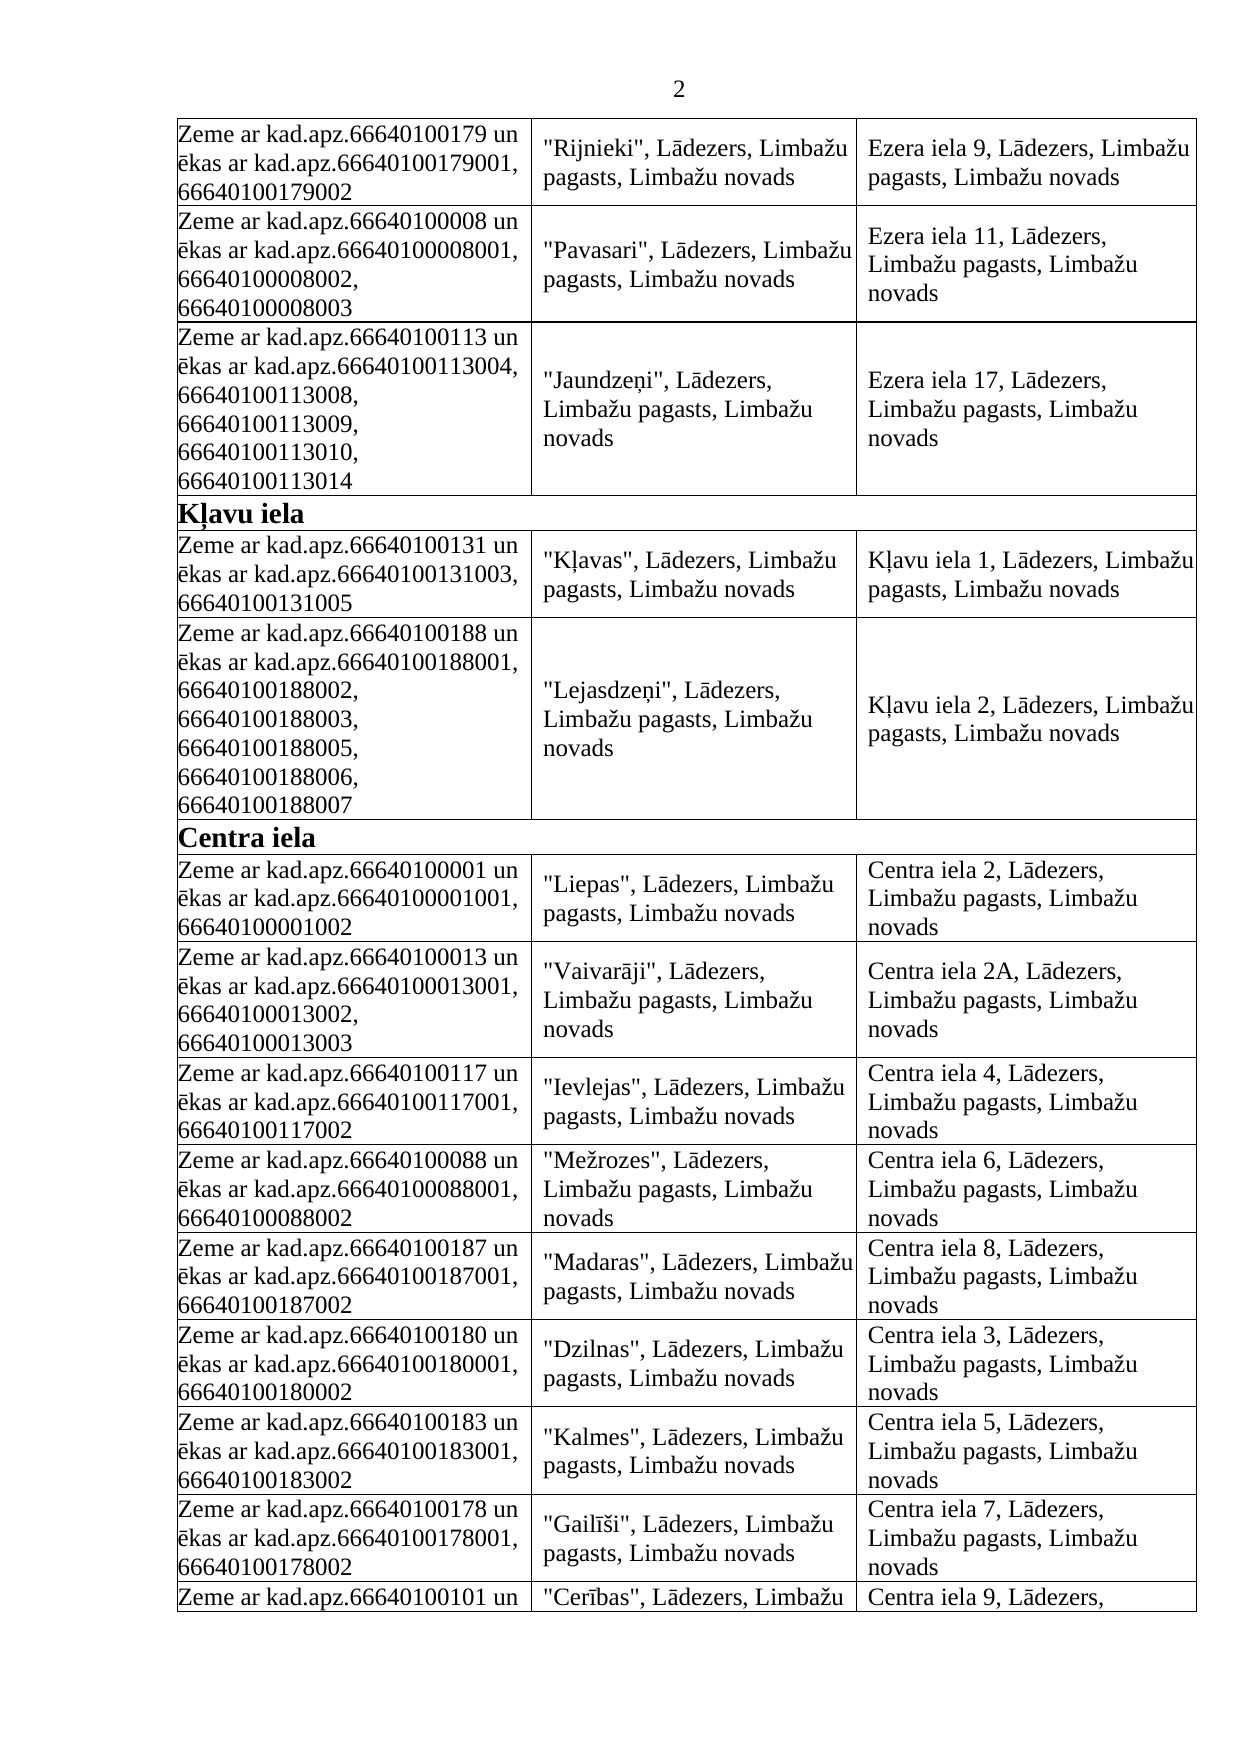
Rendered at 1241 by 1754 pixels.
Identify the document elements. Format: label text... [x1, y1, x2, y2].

table_cell Zeme ar kad.apz.66640100187 un ēkas ar kad.apz.66640100187001, 66640100187002 [178, 1233, 531, 1319]
table_cell Ezera iela 11, Lādezers, Limbažu pagasts, Limbažu novads [857, 206, 1196, 321]
table_cell Zeme ar kad.apz.66640100008 un ēkas ar kad.apz.66640100008001, 66640100008002, 66640100008003 [178, 206, 531, 321]
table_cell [532, 1582, 856, 1611]
table_cell Centra iela 3, Lādezers, Limbažu pagasts, Limbažu novads [857, 1320, 1196, 1406]
table_cell Kļavu iela 2, Lādezers, Limbažu pagasts, Limbažu novads [857, 618, 1196, 819]
table_cell "Jaundzeņi", Lādezers, Limbažu pagasts, Limbažu novads [532, 323, 856, 495]
table_cell "Liepas", Lādezers, Limbažu pagasts, Limbažu novads [532, 855, 856, 941]
table_cell Zeme ar kad.apz.66640100117 un ēkas ar kad.apz.66640100117001, 66640100117002 [178, 1058, 531, 1144]
table_cell "Lejasdzeņi", Lādezers, Limbažu pagasts, Limbažu novads [532, 618, 856, 819]
table_cell "Kalmes", Lādezers, Limbažu pagasts, Limbažu novads [532, 1407, 856, 1493]
table_cell "Mežrozes", Lādezers, Limbažu pagasts, Limbažu novads [532, 1145, 856, 1232]
table_cell Centra iela 7, Lādezers, Limbažu pagasts, Limbažu novads [857, 1495, 1196, 1581]
table_cell Zeme ar kad.apz.66640100013 un ēkas ar kad.apz.66640100013001, 66640100013002, 66640100013003 [178, 942, 531, 1057]
table_cell Centra iela 2, Lādezers, Limbažu pagasts, Limbažu novads [857, 855, 1196, 941]
table_cell Kļavu iela [178, 496, 1196, 529]
table_cell Zeme ar kad.apz.66640100001 un ēkas ar kad.apz.66640100001001, 66640100001002 [178, 855, 531, 941]
table_cell Kļavu iela 1, Lādezers, Limbažu pagasts, Limbažu novads [857, 531, 1196, 617]
table_cell Zeme ar kad.apz.66640100179 un ēkas ar kad.apz.66640100179001, 66640100179002 [178, 119, 531, 205]
table_cell Centra iela 2A, Lādezers, Limbažu pagasts, Limbažu novads [857, 942, 1196, 1057]
table_cell "Dzilnas", Lādezers, Limbažu pagasts, Limbažu novads [532, 1320, 856, 1406]
table_cell "Pavasari", Lādezers, Limbažu pagasts, Limbažu novads [532, 206, 856, 321]
table_cell "Ievlejas", Lādezers, Limbažu pagasts, Limbažu novads [532, 1058, 856, 1144]
table_cell "Madaras", Lādezers, Limbažu pagasts, Limbažu novads [532, 1233, 856, 1319]
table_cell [178, 1582, 531, 1611]
table_cell "Kļavas", Lādezers, Limbažu pagasts, Limbažu novads [532, 531, 856, 617]
table_cell "Rijnieki", Lādezers, Limbažu pagasts, Limbažu novads [532, 119, 856, 205]
table_cell Centra iela 6, Lādezers, Limbažu pagasts, Limbažu novads [857, 1145, 1196, 1232]
table_cell Centra iela 5, Lādezers, Limbažu pagasts, Limbažu novads [857, 1407, 1196, 1493]
table_cell Zeme ar kad.apz.66640100113 un ēkas ar kad.apz.66640100113004, 66640100113008, 66640100113009, 66640100113010, 66640100113014 [178, 323, 531, 495]
table_cell Centra iela [178, 820, 1196, 854]
table_cell Ezera iela 17, Lādezers, Limbažu pagasts, Limbažu novads [857, 323, 1196, 495]
table_cell Ezera iela 9, Lādezers, Limbažu pagasts, Limbažu novads [857, 119, 1196, 205]
table_cell Centra iela 8, Lādezers, Limbažu pagasts, Limbažu novads [857, 1233, 1196, 1319]
table_cell "Vaivarāji", Lādezers, Limbažu pagasts, Limbažu novads [532, 942, 856, 1057]
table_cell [857, 1582, 1196, 1611]
table_cell Zeme ar kad.apz.66640100183 un ēkas ar kad.apz.66640100183001, 66640100183002 [178, 1407, 531, 1493]
table_cell "Gailīši", Lādezers, Limbažu pagasts, Limbažu novads [532, 1495, 856, 1581]
table_cell Zeme ar kad.apz.66640100131 un ēkas ar kad.apz.66640100131003, 66640100131005 [178, 531, 531, 617]
table_cell Zeme ar kad.apz.66640100088 un ēkas ar kad.apz.66640100088001, 66640100088002 [178, 1145, 531, 1232]
table_cell Zeme ar kad.apz.66640100188 un ēkas ar kad.apz.66640100188001, 66640100188002, 66640100188003, 66640100188005, 66640100188006, 66640100188007 [178, 618, 531, 819]
table_cell Centra iela 4, Lādezers, Limbažu pagasts, Limbažu novads [857, 1058, 1196, 1144]
table_cell Zeme ar kad.apz.66640100178 un ēkas ar kad.apz.66640100178001, 66640100178002 [178, 1495, 531, 1581]
table_cell Zeme ar kad.apz.66640100180 un ēkas ar kad.apz.66640100180001, 66640100180002 [178, 1320, 531, 1406]
